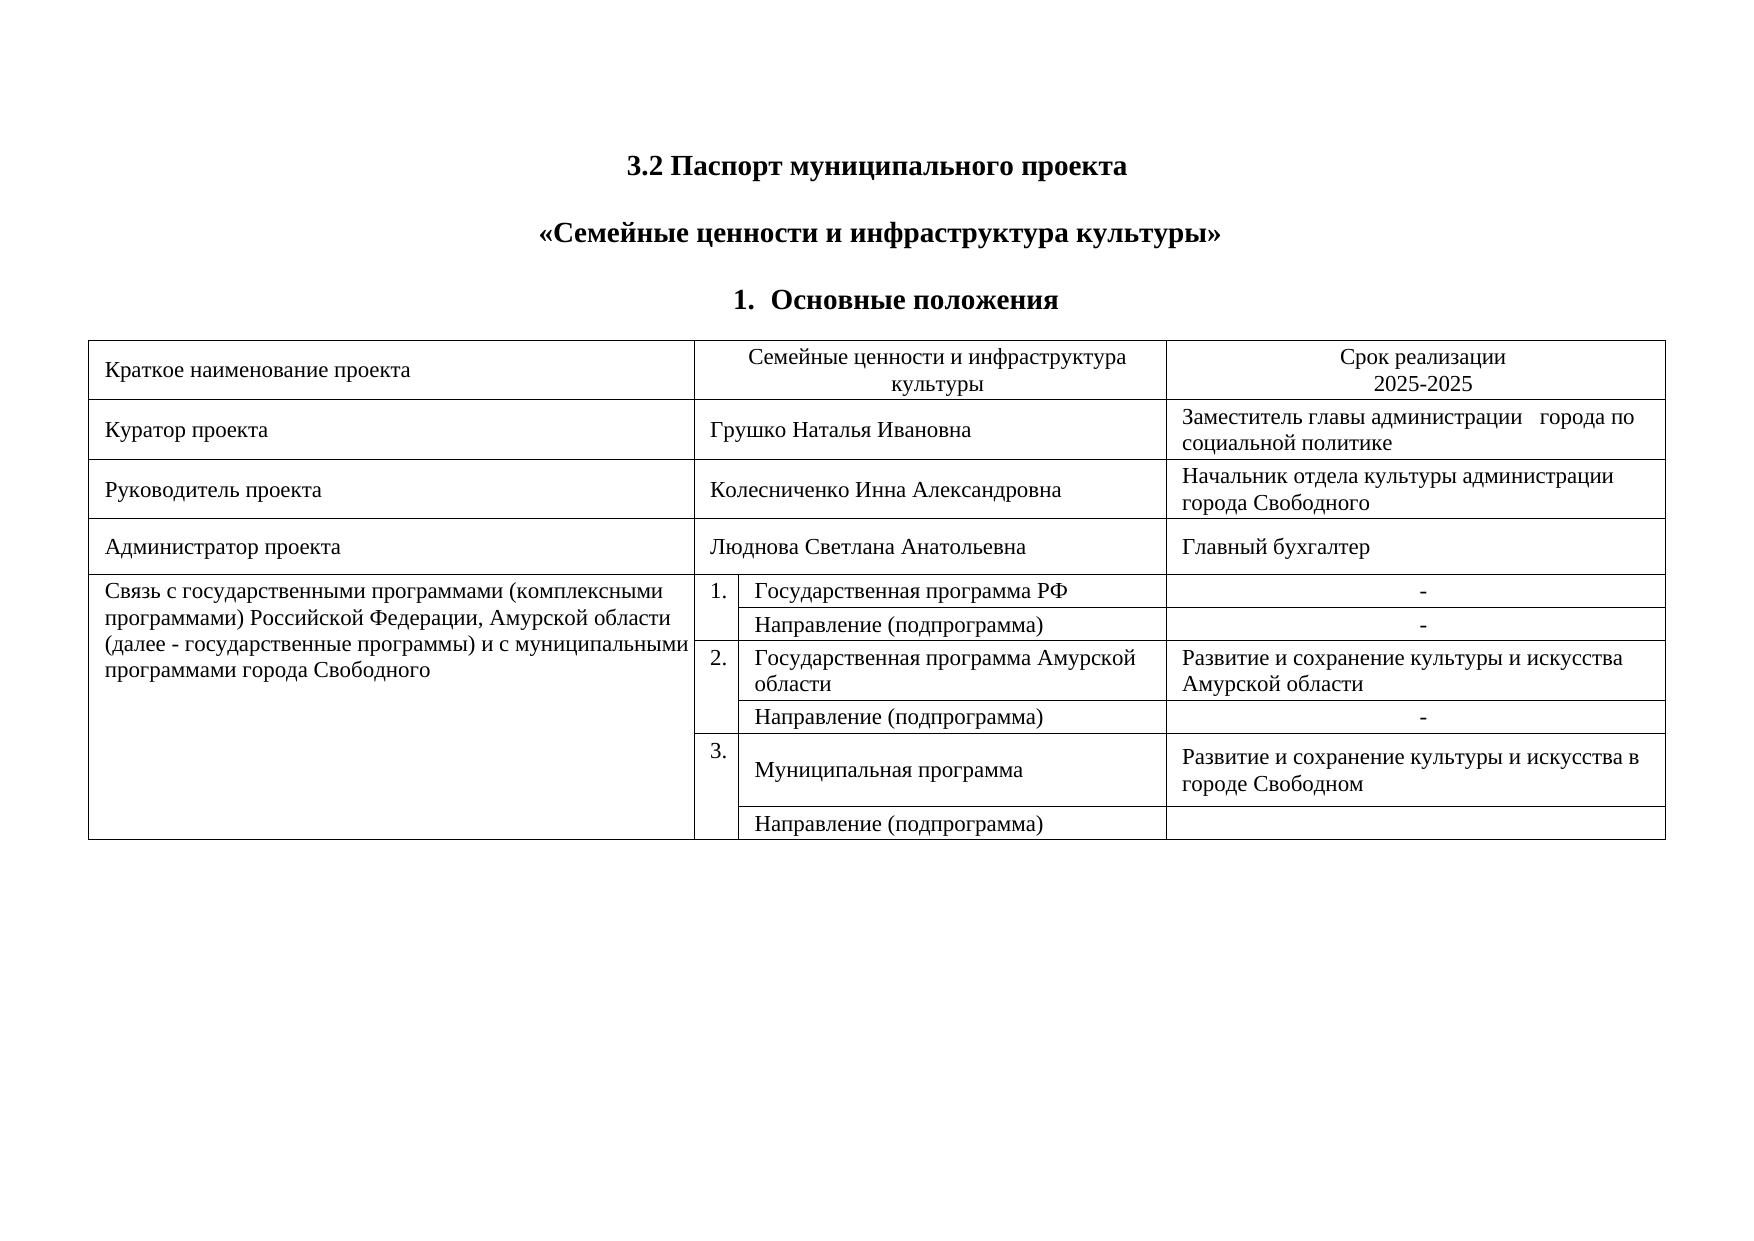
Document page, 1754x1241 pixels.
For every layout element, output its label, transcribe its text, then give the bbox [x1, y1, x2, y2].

table_cell [1167, 807, 1665, 839]
list Основные положения [126, 282, 1665, 315]
table_cell Заместитель главы администрации города по социальной политике [1167, 400, 1665, 459]
table_cell Люднова Светлана Анатольевна [695, 519, 1166, 573]
table_cell Развитие и сохранение культуры и искусства в городе Свободном [1167, 734, 1665, 806]
table_cell Руководитель проекта [89, 460, 694, 518]
table_cell Государственная программа Амурской области [739, 641, 1166, 699]
table_cell Грушко Наталья Ивановна [695, 400, 1166, 459]
table_cell Связь с государственными программами (комплексными программами) Российской Федерации, Амурской области (далее - государственные программы) и с муниципальными программами города Свободного [89, 575, 694, 839]
table_cell 3. [695, 734, 738, 839]
text 3.2 Паспорт муниципального проекта [89, 148, 1665, 181]
table_cell Администратор проекта [89, 519, 694, 573]
table_cell Направление (подпрограмма) [739, 807, 1166, 839]
table_cell Развитие и сохранение культуры и искусства Амурской области [1167, 641, 1665, 699]
text «Семейные ценности и инфраструктура культуры» [89, 215, 1665, 248]
table_header Краткое наименование проекта [89, 341, 694, 399]
table_cell Начальник отдела культуры администрации города Свободного [1167, 460, 1665, 518]
table_cell Главный бухгалтер [1167, 519, 1665, 573]
table_cell 2. [695, 641, 738, 733]
table_header Срок реализации 2025-2025 [1167, 341, 1665, 399]
table_cell - [1167, 608, 1665, 640]
table_cell - [1167, 575, 1665, 607]
table_cell Направление (подпрограмма) [739, 608, 1166, 640]
table_cell Направление (подпрограмма) [739, 701, 1166, 733]
table_cell - [1167, 701, 1665, 733]
table_cell Колесниченко Инна Александровна [695, 460, 1166, 518]
table_header Семейные ценности и инфраструктура культуры [695, 341, 1166, 399]
table_cell Куратор проекта [89, 400, 694, 459]
table_cell Муниципальная программа [739, 734, 1166, 806]
table_cell 1. [695, 575, 738, 640]
table_cell Государственная программа РФ [739, 575, 1166, 607]
